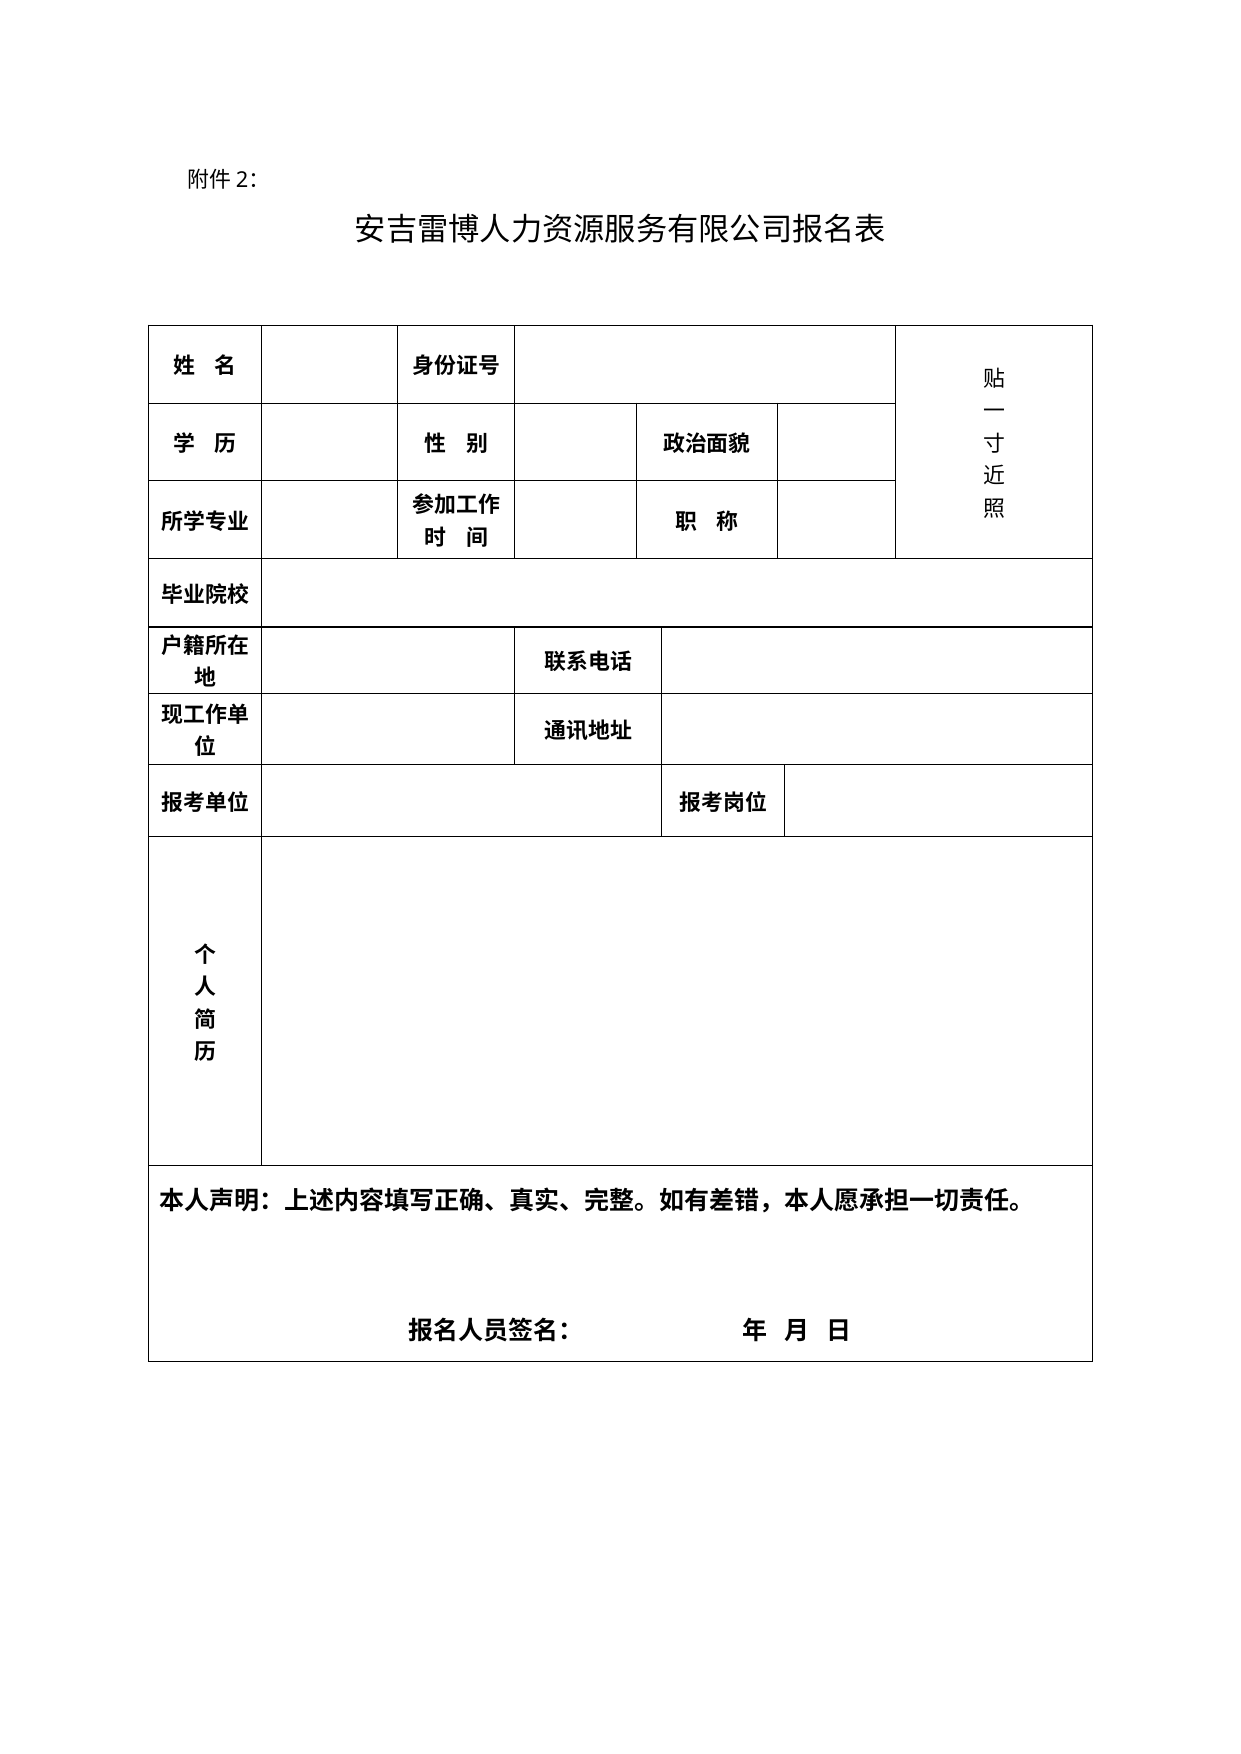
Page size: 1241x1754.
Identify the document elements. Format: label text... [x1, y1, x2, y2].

table_cell 现工作单位 [149, 694, 261, 764]
table_cell [515, 481, 636, 558]
table_cell [515, 404, 636, 480]
table_cell [262, 837, 1092, 1165]
table_cell 职 称 [637, 481, 777, 558]
table_cell 户籍所在地 [149, 628, 261, 692]
table_cell 报考单位 [149, 765, 261, 836]
table_cell [262, 628, 514, 692]
table_cell [262, 559, 1092, 626]
table_cell 联系电话 [515, 628, 661, 692]
table_cell [785, 765, 1092, 836]
table_header 身份证号 [398, 326, 514, 402]
table_cell [262, 481, 397, 558]
table_cell 所学专业 [149, 481, 261, 558]
table_cell 本人声明：上述内容填写正确、真实、完整。如有差错，本人愿承担一切责任。 报名人员签名： 年 月 日 [149, 1166, 1092, 1361]
table_cell 参加工作 时 间 [398, 481, 514, 558]
table_cell [262, 404, 397, 480]
table_cell 通讯地址 [515, 694, 661, 764]
table_header 贴 一 寸 近 照 [896, 326, 1092, 558]
text 附件2： [187, 162, 1053, 194]
table_cell [778, 404, 895, 480]
table_cell [778, 481, 895, 558]
table_cell 报考岗位 [662, 765, 784, 836]
table_cell [662, 628, 1092, 692]
table_header 姓 名 [149, 326, 261, 402]
table_cell [662, 694, 1092, 764]
table_cell 性 别 [398, 404, 514, 480]
table_cell 个 人 简 历 [149, 837, 261, 1165]
table_cell 毕业院校 [149, 559, 261, 626]
table_cell 政治面貌 [637, 404, 777, 480]
table_cell 学 历 [149, 404, 261, 480]
table_cell [262, 765, 661, 836]
table_header [262, 326, 397, 402]
table_header [515, 326, 895, 402]
text 安吉雷博人力资源服务有限公司报名表 [187, 194, 1053, 259]
table_cell [262, 694, 514, 764]
